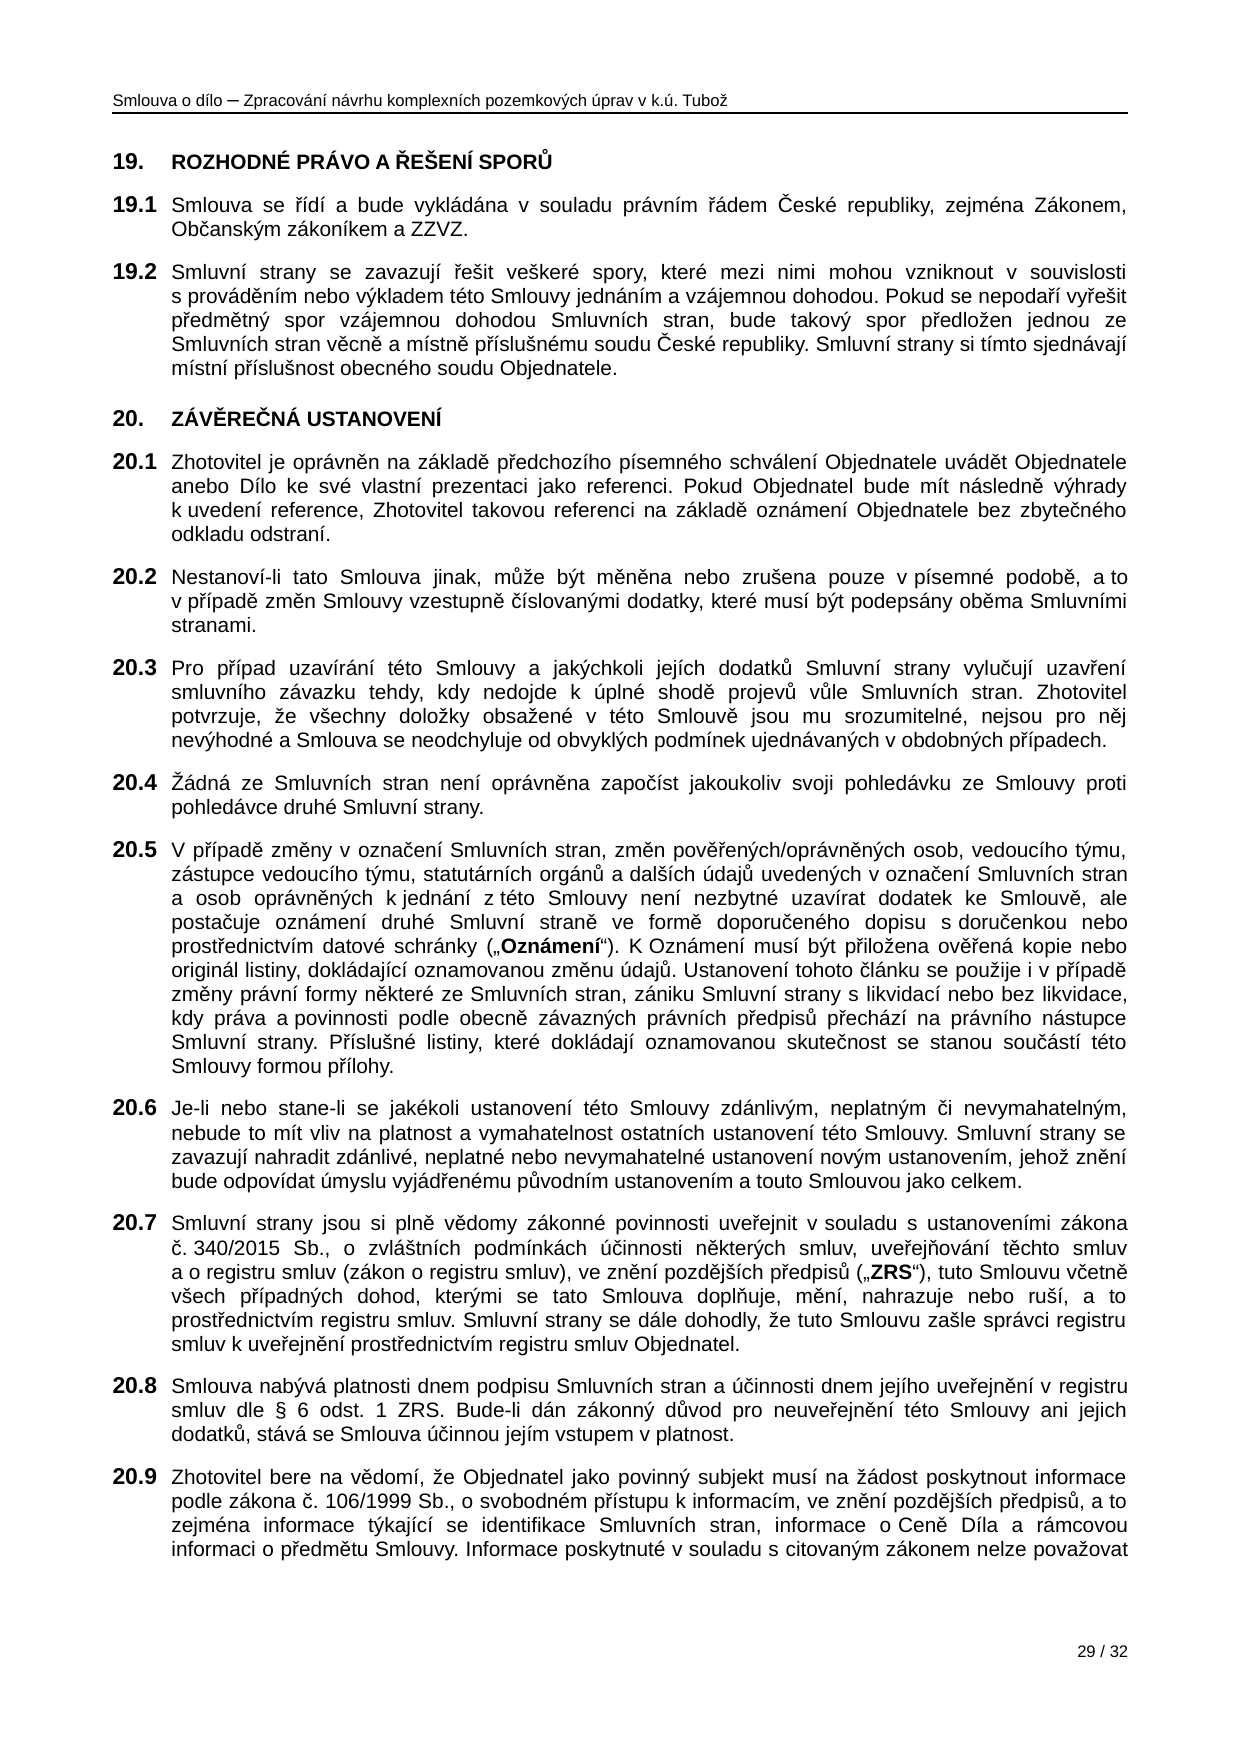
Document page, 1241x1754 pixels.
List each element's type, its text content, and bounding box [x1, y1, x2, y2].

text Nestanoví-li tato Smlouva jinak, může být měněna nebo zrušena pouze v písemné podobě, a to v případě změn Smlouvy vzestupně číslovanými dodatky, které musí být podepsány oběma Smluvními stranami. [112, 563, 1128, 637]
text Zhotovitel je oprávněn na základě předchozího písemného schválení Objednatele uvádět Objednatele anebo Dílo ke své vlastní prezentaci jako referenci. Pokud Objednatel bude mít následně výhrady k uvedení reference, Zhotovitel takovou referenci na základě oznámení Objednatele bez zbytečného odkladu odstraní. [112, 448, 1128, 546]
text Smlouva nabývá platnosti dnem podpisu Smluvních stran a účinnosti dnem jejího uveřejnění v registru smluv dle § 6 odst. 1 ZRS. Bude-li dán zákonný důvod pro neuveřejnění této Smlouvy ani jejich dodatků, stává se Smlouva účinnou jejím vstupem v platnost. [112, 1372, 1128, 1446]
text Smluvní strany se zavazují řešit veškeré spory, které mezi nimi mohou vzniknout v souvislosti s prováděním nebo výkladem této Smlouvy jednáním a vzájemnou dohodou. Pokud se nepodaří vyřešit předmětný spor vzájemnou dohodou Smluvních stran, bude takový spor předložen jednou ze Smluvních stran věcně a místně příslušnému soudu České republiky. Smluvní strany si tímto sjednávají místní příslušnost obecného soudu Objednatele. [112, 258, 1128, 380]
text Závěrečná ustanovení [112, 405, 1128, 431]
text Pro případ uzavírání této Smlouvy a jakýchkoli jejích dodatků Smluvní strany vylučují uzavření smluvního závazku tehdy, kdy nedojde k úplné shodě projevů vůle Smluvních stran. Zhotovitel potvrzuje, že všechny doložky obsažené v této Smlouvě jsou mu srozumitelné, nejsou pro něj nevýhodné a Smlouva se neodchyluje od obvyklých podmínek ujednávaných v obdobných případech. [112, 654, 1128, 752]
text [112, 1463, 1128, 1561]
text Smluvní strany jsou si plně vědomy zákonné povinnosti uveřejnit v souladu s ustanoveními zákona č. 340/2015 Sb., o zvláštních podmínkách účinnosti některých smluv, uveřejňování těchto smluv a o registru smluv (zákon o registru smluv), ve znění pozdějších předpisů („ZRS“), tuto Smlouvu včetně všech případných dohod, kterými se tato Smlouva doplňuje, mění, nahrazuje nebo ruší, a to prostřednictvím registru smluv. Smluvní strany se dále dohodly, že tuto Smlouvu zašle správci registru smluv k uveřejnění prostřednictvím registru smluv Objednatel. [112, 1209, 1128, 1355]
text Žádná ze Smluvních stran není oprávněna započíst jakoukoliv svoji pohledávku ze Smlouvy proti pohledávce druhé Smluvní strany. [112, 769, 1128, 819]
text Je-li nebo stane-li se jakékoli ustanovení této Smlouvy zdánlivým, neplatným či nevymahatelným, nebude to mít vliv na platnost a vymahatelnost ostatních ustanovení této Smlouvy. Smluvní strany se zavazují nahradit zdánlivé, neplatné nebo nevymahatelné ustanovení novým ustanovením, jehož znění bude odpovídat úmyslu vyjádřenému původním ustanovením a touto Smlouvou jako celkem. [112, 1094, 1128, 1192]
text Smlouva se řídí a bude vykládána v souladu právním řádem České republiky, zejména Zákonem, Občanským zákoníkem a ZZVZ. [112, 191, 1128, 241]
text V případě změny v označení Smluvních stran, změn pověřených/oprávněných osob, vedoucího týmu, zástupce vedoucího týmu, statutárních orgánů a dalších údajů uvedených v označení Smluvních stran a osob oprávněných k jednání z této Smlouvy není nezbytné uzavírat dodatek ke Smlouvě, ale postačuje oznámení druhé Smluvní straně ve formě doporučeného dopisu s doručenkou nebo prostřednictvím datové schránky („Oznámení“). K Oznámení musí být přiložena ověřená kopie nebo originál listiny, dokládající oznamovanou změnu údajů. Ustanovení tohoto článku se použije i v případě změny právní formy některé ze Smluvních stran, zániku Smluvní strany s likvidací nebo bez likvidace, kdy práva a povinnosti podle obecně závazných právních předpisů přechází na právního nástupce Smluvní strany. Příslušné listiny, které dokládají oznamovanou skutečnost se stanou součástí této Smlouvy formou přílohy. [112, 836, 1128, 1078]
text Rozhodné právo a řešení sporů [112, 148, 1128, 174]
